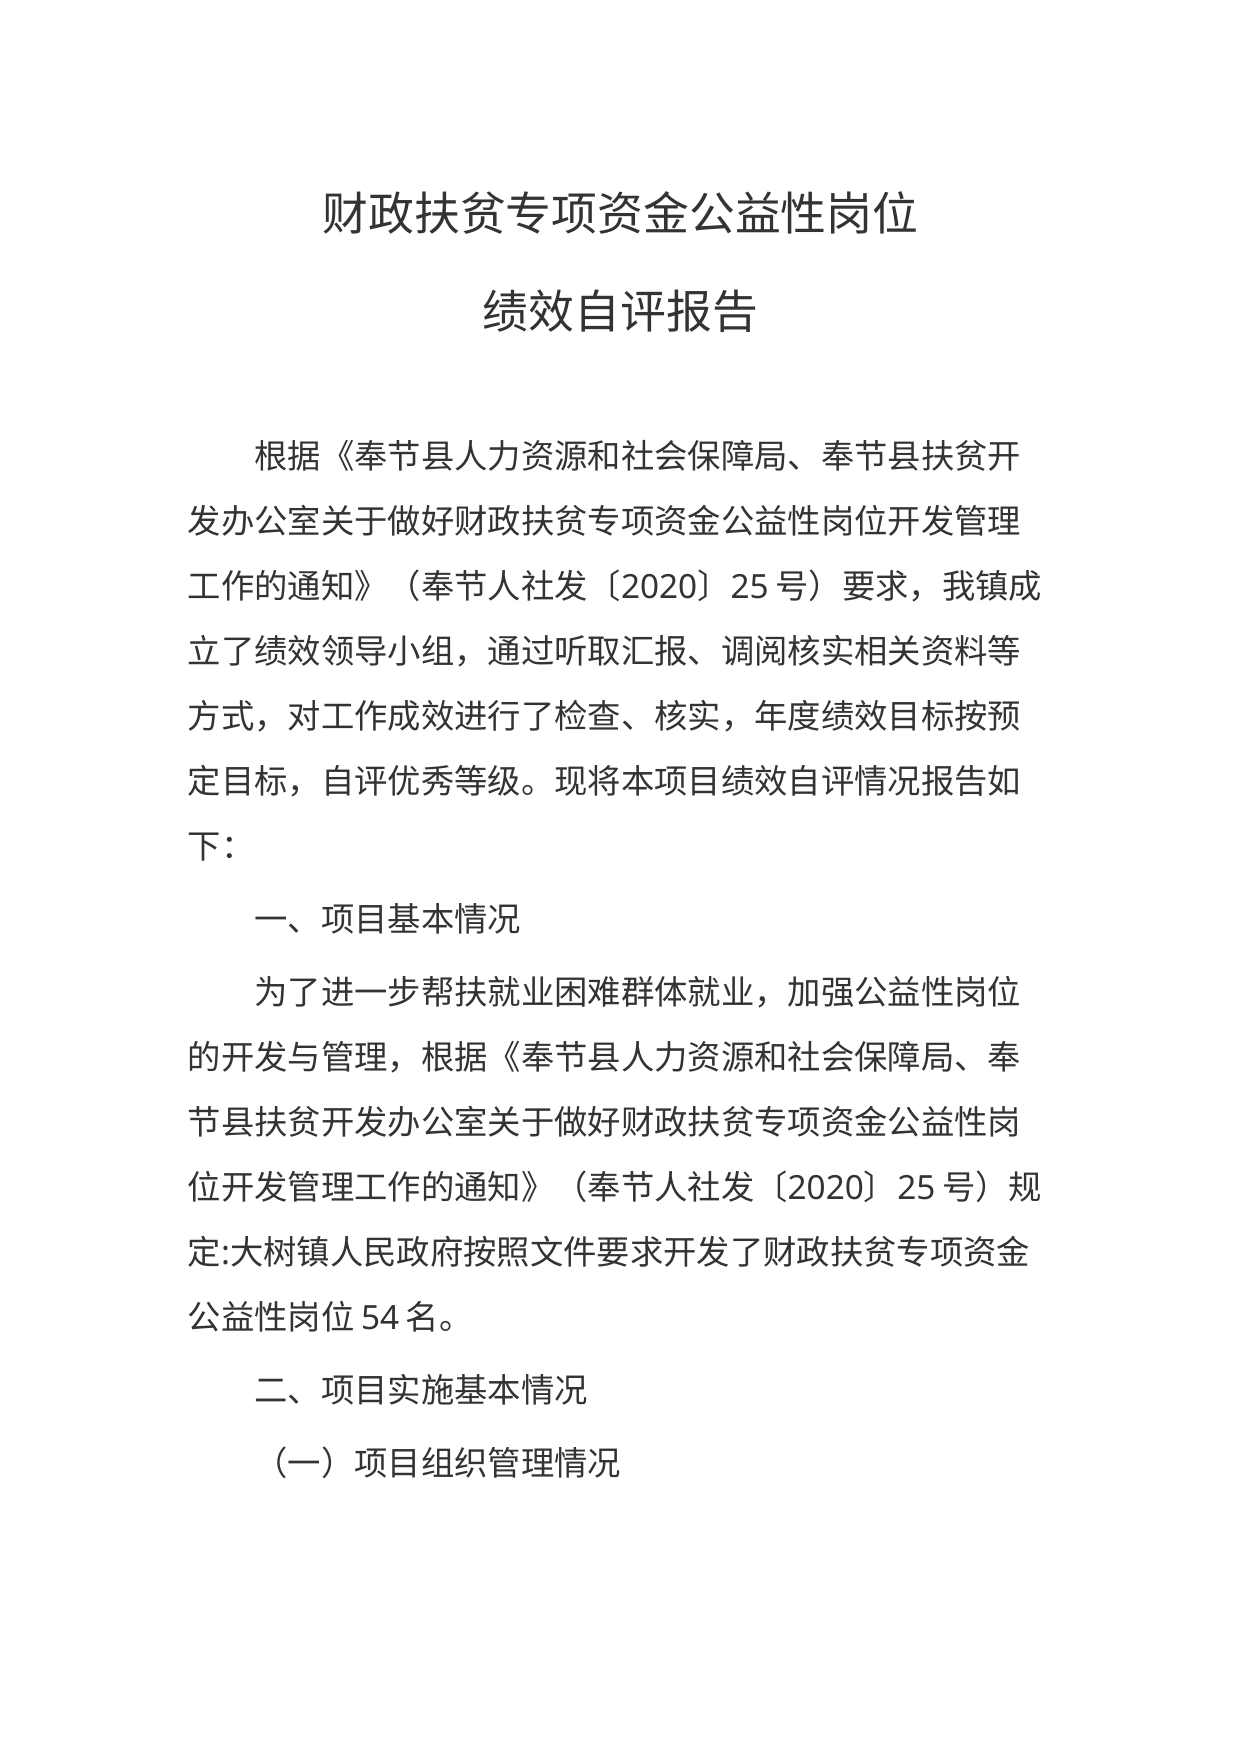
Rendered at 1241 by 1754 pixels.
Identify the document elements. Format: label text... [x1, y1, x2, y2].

text 为了进一步帮扶就业困难群体就业，加强公益性岗位的开发与管理，根据《奉节县人力资源和社会保障局、奉节县扶贫开发办公室关于做好财政扶贫专项资金公益性岗位开发管理工作的通知》（奉节人社发〔2020〕25号）规定:大树镇人民政府按照文件要求开发了财政扶贫专项资金公益性岗位54名。 [187, 958, 1053, 1348]
text 二、项目实施基本情况 [187, 1355, 1053, 1420]
text （一）项目组织管理情况 [187, 1428, 1053, 1493]
text 财政扶贫专项资金公益性岗位 [187, 162, 1053, 259]
text 根据《奉节县人力资源和社会保障局、奉节县扶贫开发办公室关于做好财政扶贫专项资金公益性岗位开发管理工作的通知》（奉节人社发〔2020〕25号）要求，我镇成立了绩效领导小组，通过听取汇报、调阅核实相关资料等方式，对工作成效进行了检查、核实，年度绩效目标按预定目标，自评优秀等级。现将本项目绩效自评情况报告如下： [187, 422, 1053, 877]
text 绩效自评报告 [187, 259, 1053, 357]
text 一、项目基本情况 [187, 885, 1053, 950]
